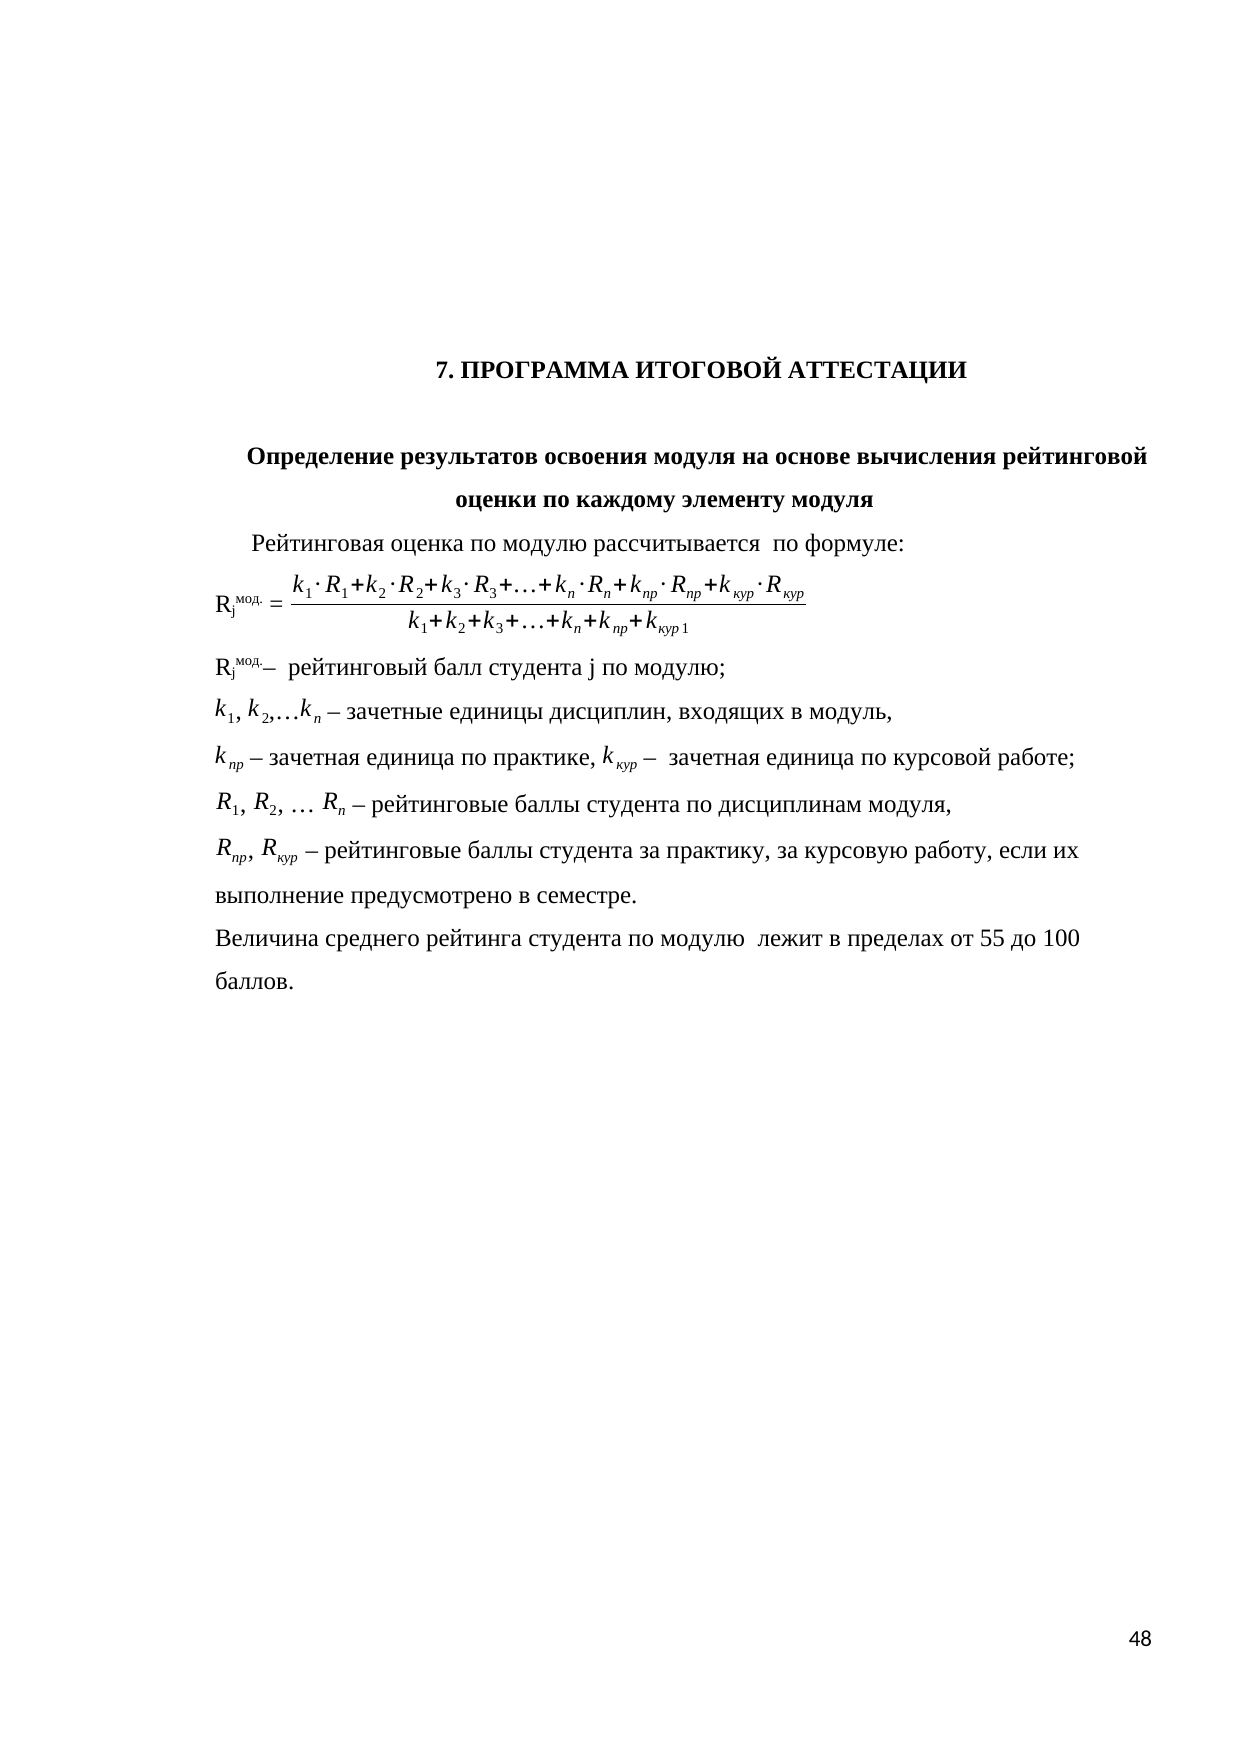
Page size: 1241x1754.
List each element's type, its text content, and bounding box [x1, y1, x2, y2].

text Определение результатов освоения модуля на основе вычисления рейтинговой оценки по каждому элементу модуля [177, 441, 1152, 513]
text , ,… – зачетные единицы дисциплин, входящих в модуль, [215, 695, 1152, 727]
text Величина среднего рейтинга студента по модулю лежит в пределах от 55 до 100 баллов. [215, 923, 1152, 995]
text , – рейтинговые баллы студента за практику, за курсовую работу, если их выполнение предусмотрено в семестре. [215, 834, 1152, 909]
text – зачетная единица по практике, – зачетная единица по курсовой работе; [215, 741, 1152, 773]
text Rjмод. = [215, 571, 1152, 637]
text Рейтинговая оценка по модулю рассчитывается по формуле: [177, 528, 1152, 556]
text Rjмод.– рейтинговый балл студента j по модулю; [215, 652, 1152, 680]
text 7. ПРОГРАММА ИТОГОВОЙ АТТЕСТАЦИИ [177, 355, 1152, 384]
text , , … – рейтинговые баллы студента по дисциплинам модуля, [215, 787, 1152, 819]
